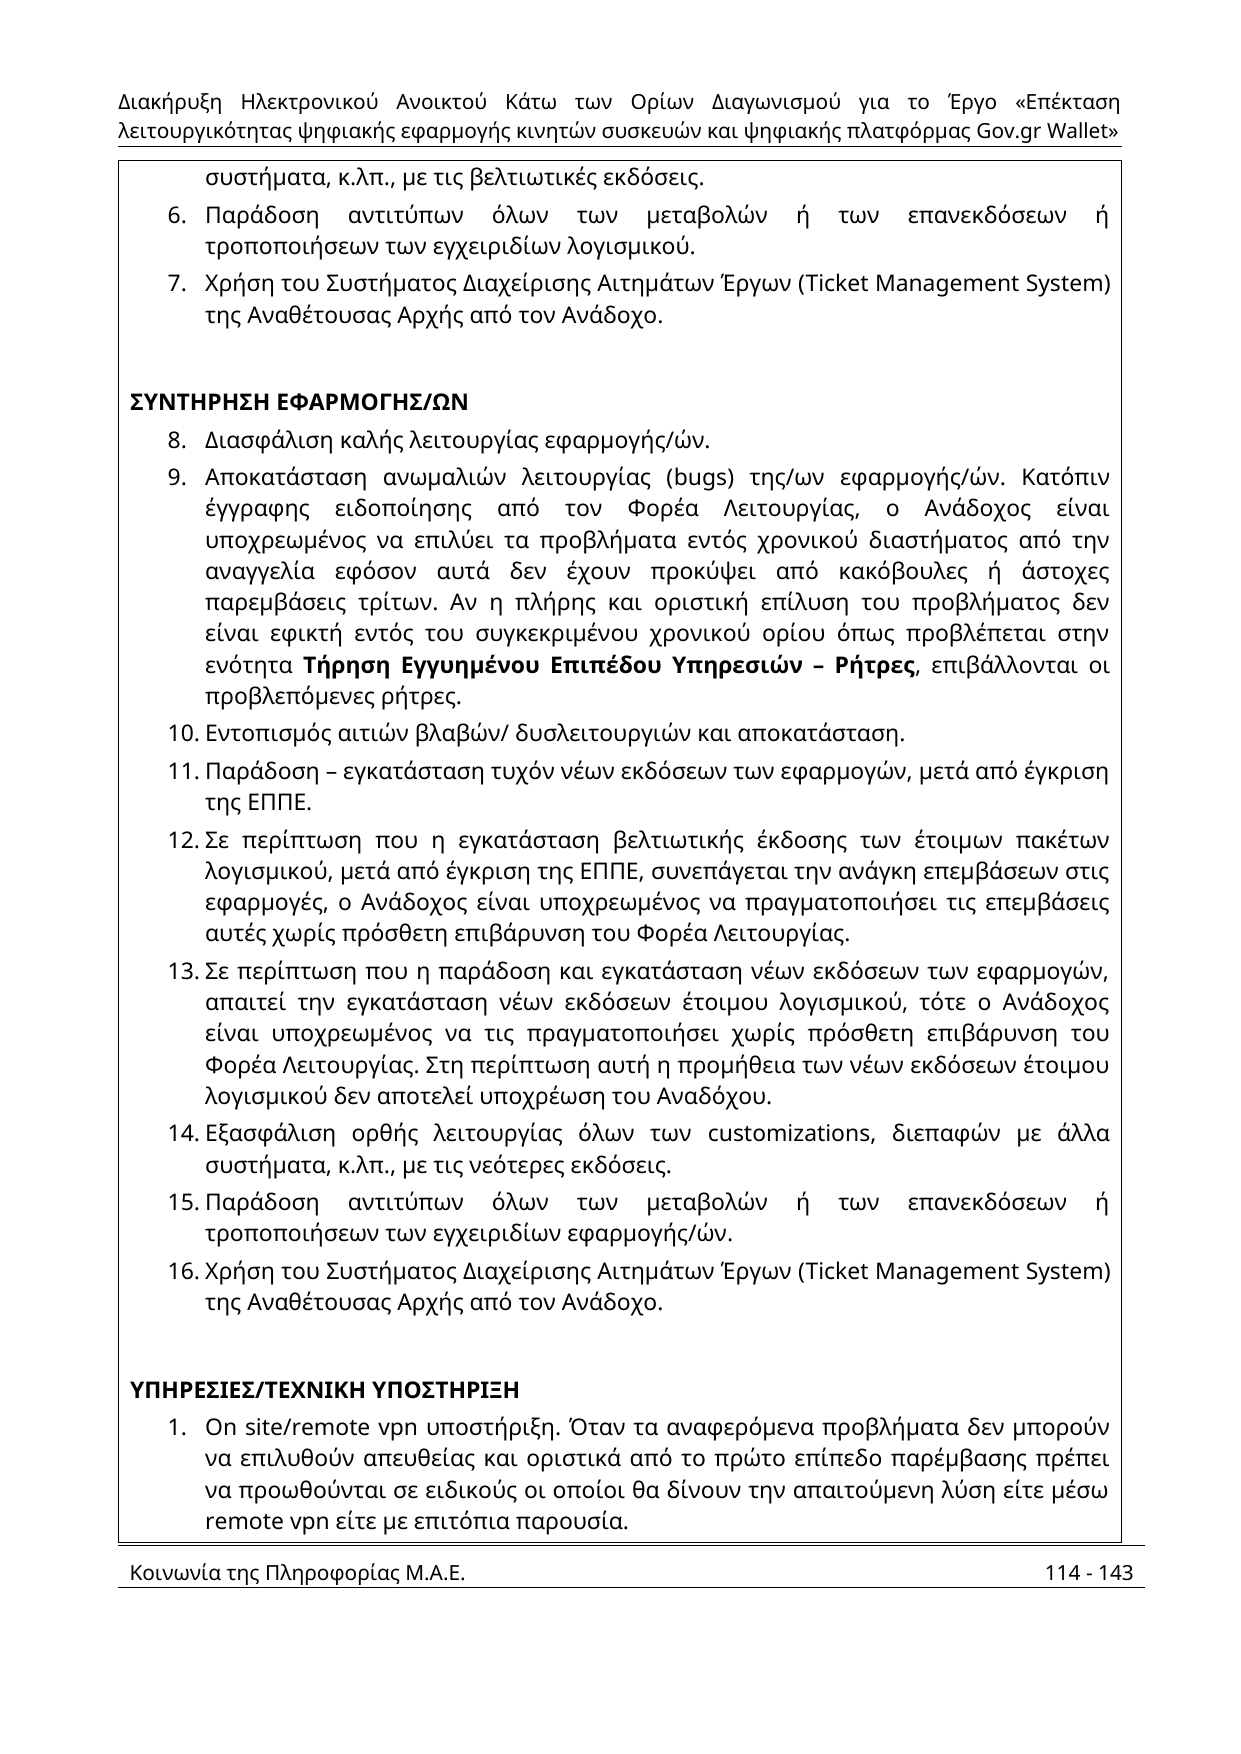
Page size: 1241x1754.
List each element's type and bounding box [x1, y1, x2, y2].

table_header [119, 161, 1121, 1542]
